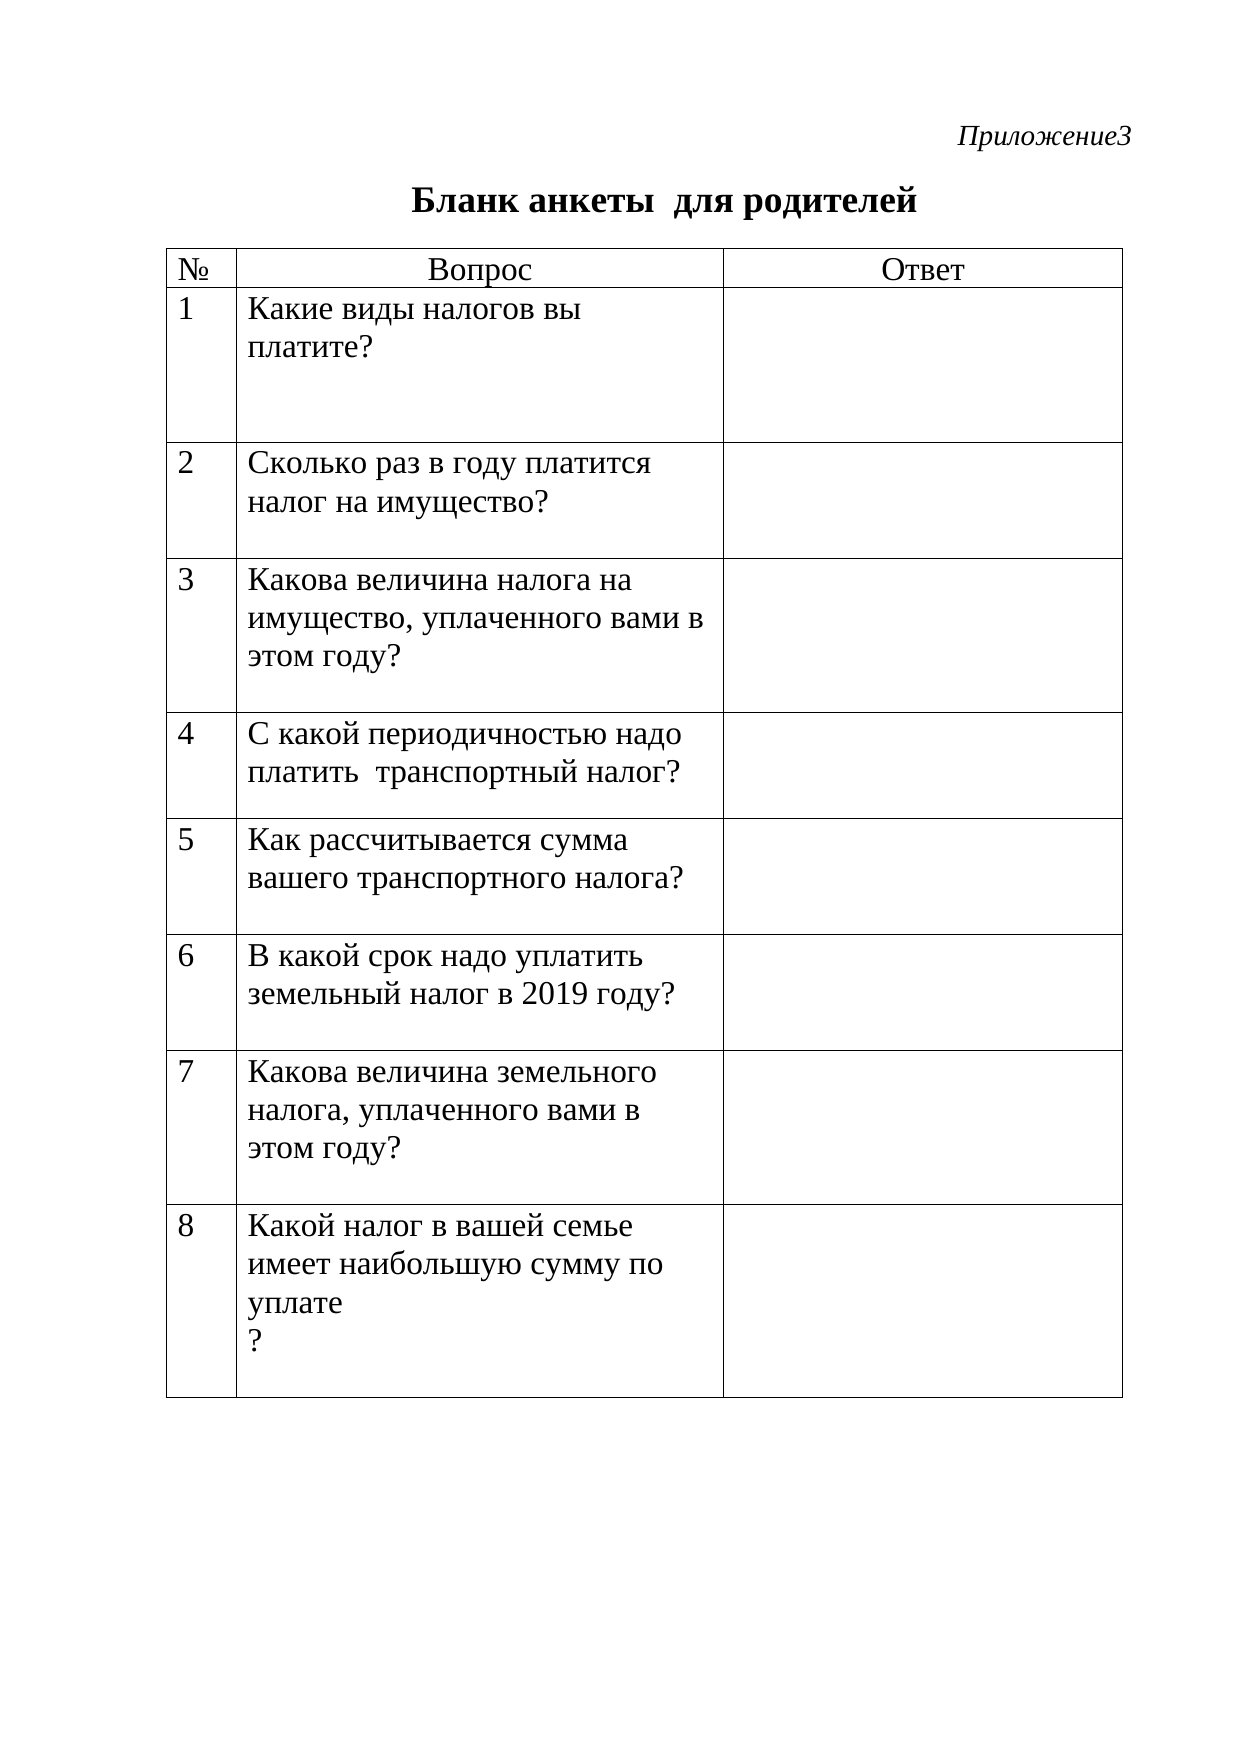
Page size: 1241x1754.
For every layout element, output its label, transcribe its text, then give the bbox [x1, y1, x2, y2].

table_cell Какова величина налога на имущество, уплаченного вами в этом году? [237, 559, 723, 712]
table_header № [167, 249, 236, 287]
table_cell В какой срок надо уплатить земельный налог в 2019 году? [237, 935, 723, 1050]
table_cell 6 [167, 935, 236, 1050]
text Бланк анкеты для родителей [177, 177, 1152, 221]
table_cell [724, 1051, 1122, 1204]
table_cell 2 [167, 443, 236, 558]
table_cell Как рассчитывается сумма вашего транспортного налога? [237, 819, 723, 934]
table_cell [724, 443, 1122, 558]
table_cell Какова величина земельного налога, уплаченного вами в этом году? [237, 1051, 723, 1204]
table_cell 8 [167, 1205, 236, 1397]
table_cell [724, 935, 1122, 1050]
table_cell 4 [167, 713, 236, 818]
table_cell Сколько раз в году платится налог на имущество? [237, 443, 723, 558]
table_header Вопрос [237, 249, 723, 287]
table_cell [724, 819, 1122, 934]
table_cell 3 [167, 559, 236, 712]
table_cell 7 [167, 1051, 236, 1204]
table_cell [724, 559, 1122, 712]
table_cell [724, 713, 1122, 818]
table_cell [724, 1205, 1122, 1397]
table_cell 1 [167, 288, 236, 442]
table_cell 5 [167, 819, 236, 934]
table_cell Какой налог в вашей семье имеет наибольшую сумму по уплате ? [237, 1205, 723, 1397]
table_cell С какой периодичностью надо платить транспортный налог? [237, 713, 723, 818]
table_header Ответ [724, 249, 1122, 287]
table_cell Какие виды налогов вы платите? [237, 288, 723, 442]
table_cell [724, 288, 1122, 442]
text Приложение3 [177, 118, 1152, 152]
